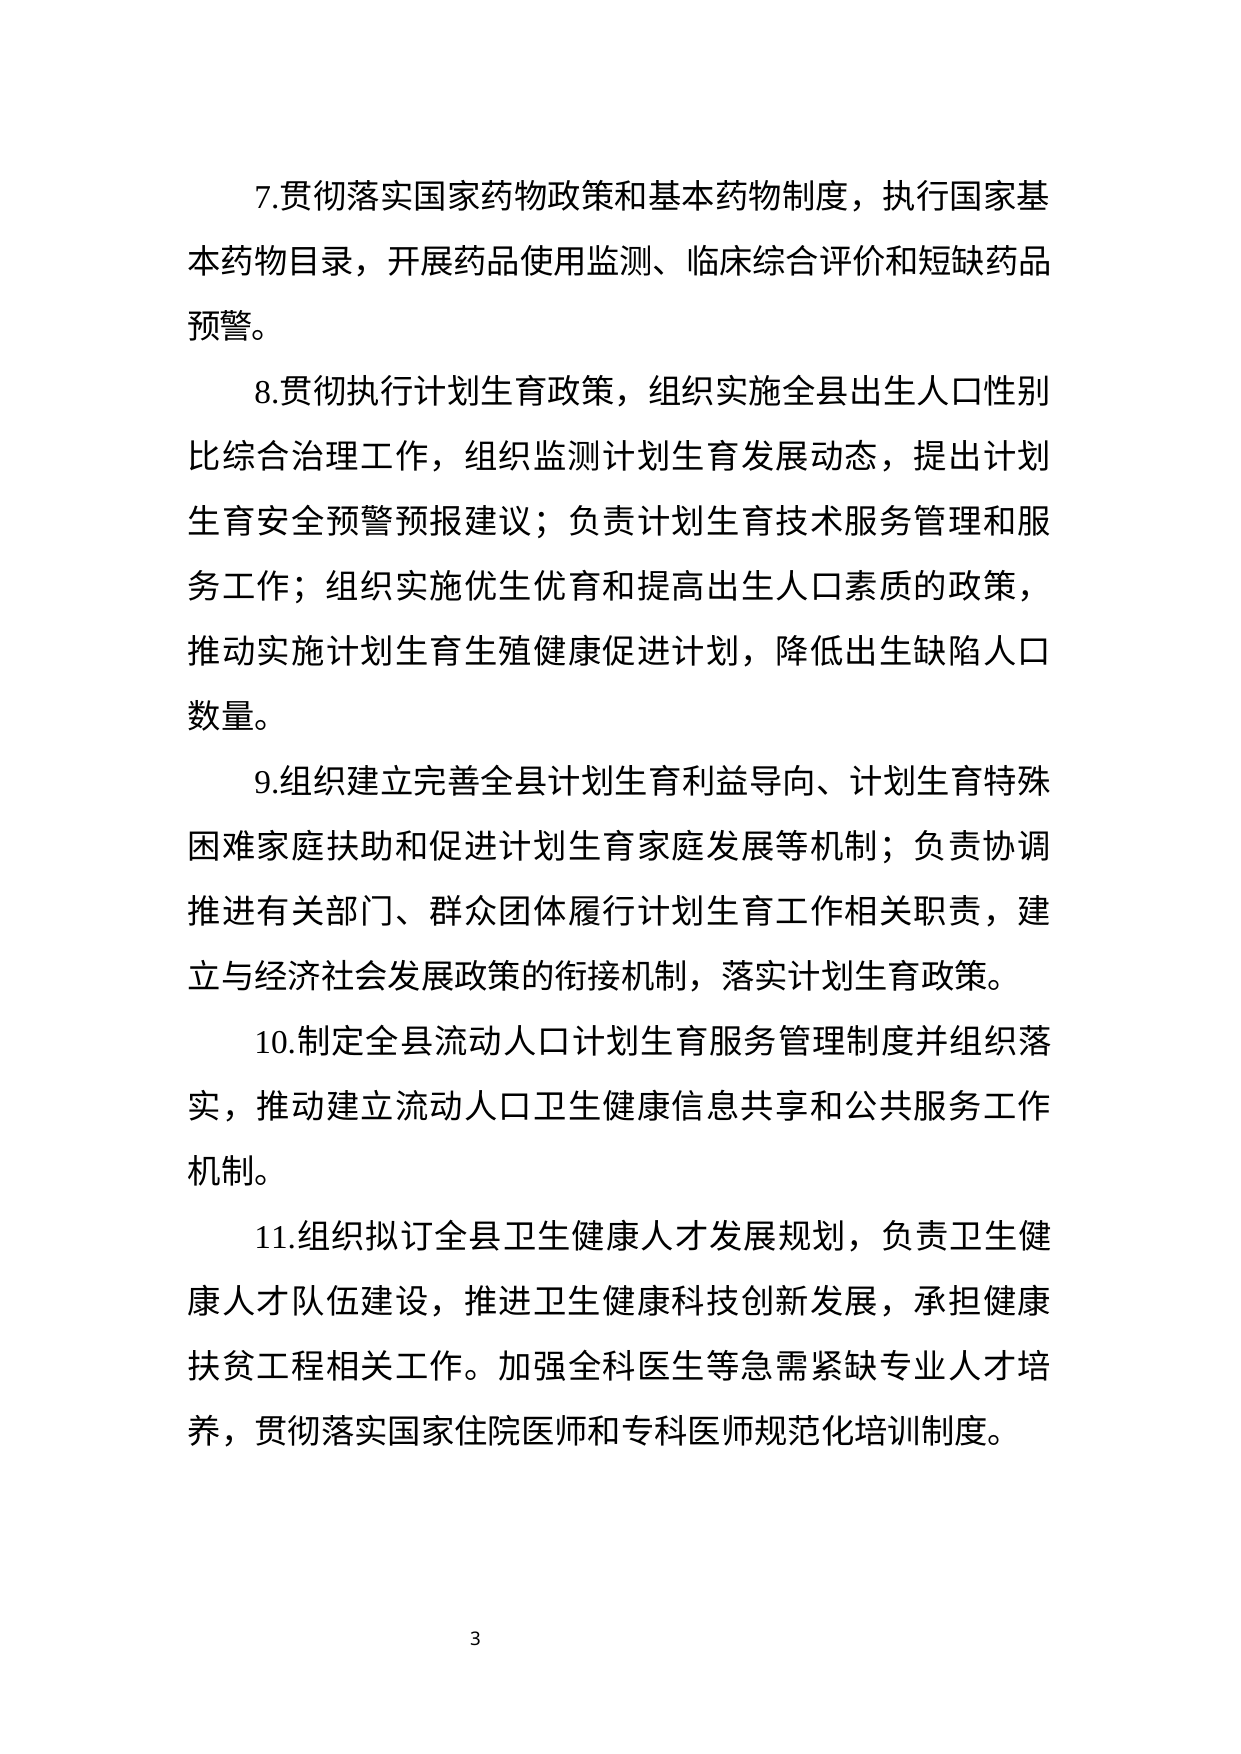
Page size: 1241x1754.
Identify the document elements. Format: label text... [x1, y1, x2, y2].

text 8.贯彻执行计划生育政策，组织实施全县出生人口性别比综合治理工作，组织监测计划生育发展动态，提出计划生育安全预警预报建议；负责计划生育技术服务管理和服务工作；组织实施优生优育和提高出生人口素质的政策，推动实施计划生育生殖健康促进计划，降低出生缺陷人口数量。 [187, 357, 1053, 747]
text 9.组织建立完善全县计划生育利益导向、计划生育特殊困难家庭扶助和促进计划生育家庭发展等机制；负责协调推进有关部门、群众团体履行计划生育工作相关职责，建立与经济社会发展政策的衔接机制，落实计划生育政策。 [187, 747, 1053, 1007]
text 10.制定全县流动人口计划生育服务管理制度并组织落实，推动建立流动人口卫生健康信息共享和公共服务工作机制。 [187, 1007, 1053, 1202]
text 7.贯彻落实国家药物政策和基本药物制度，执行国家基本药物目录，开展药品使用监测、临床综合评价和短缺药品预警。 [187, 162, 1053, 357]
text 11.组织拟订全县卫生健康人才发展规划，负责卫生健康人才队伍建设，推进卫生健康科技创新发展，承担健康扶贫工程相关工作。加强全科医生等急需紧缺专业人才培养，贯彻落实国家住院医师和专科医师规范化培训制度。 [187, 1202, 1053, 1462]
